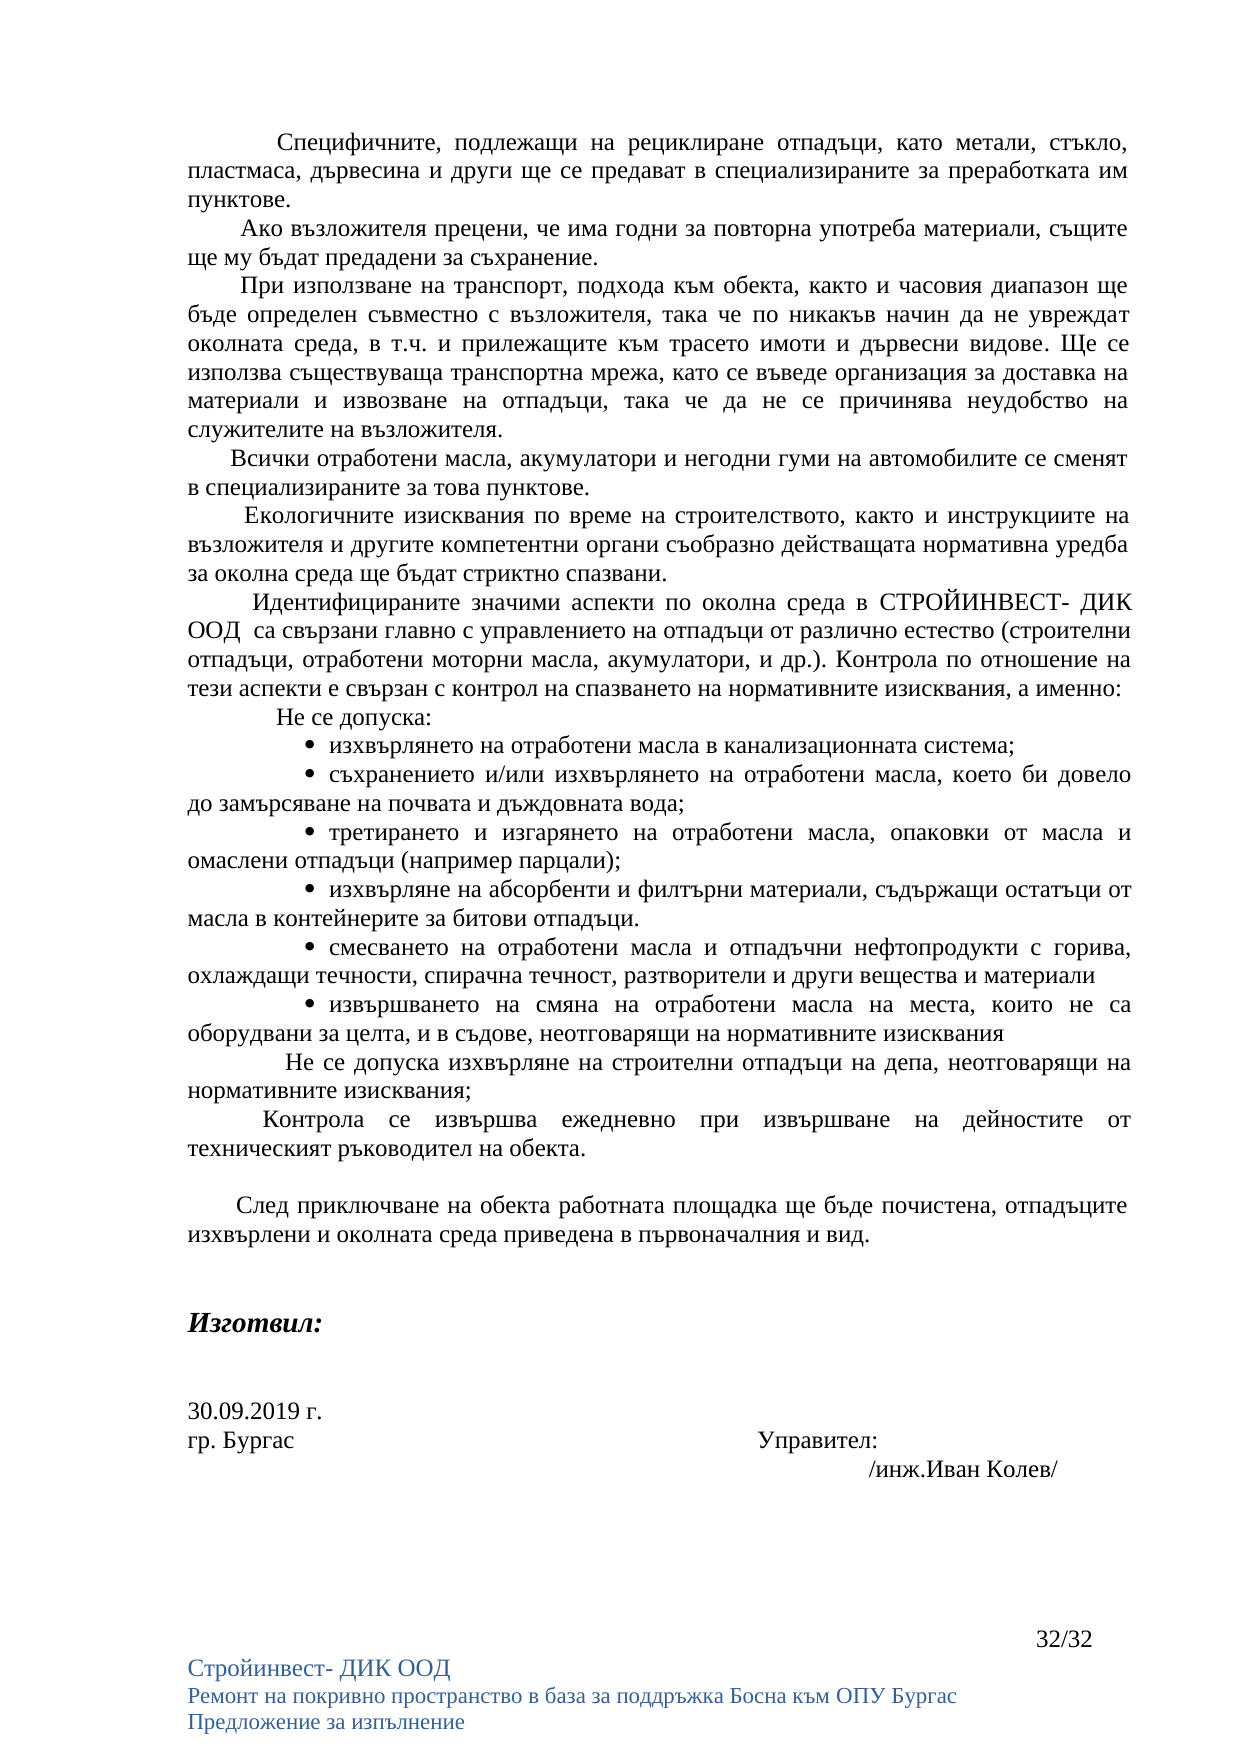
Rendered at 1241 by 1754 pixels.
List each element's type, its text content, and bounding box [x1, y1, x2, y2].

list смесването на отработени масла и отпадъчни нефтопродукти с горива, охлаждащи течности, спирачна течност, разтворители и други вещества и материали [187, 932, 1132, 989]
list изхвърлянето на отработени масла в канализационната система; [187, 730, 1132, 759]
list третирането и изгарянето на отработени масла, опаковки от масла и омаслени отпадъци (например парцали); [187, 817, 1132, 874]
text Идентифицираните значими аспекти по околна среда в СТРОЙИНВЕСТ- ДИК ООД са свързани главно с управлението на отпадъци от различно естество (строителни отпадъци, отработени моторни масла, акумулатори, и др.). Контрола по отношение на тези аспекти е свързан с контрол на спазването на нормативните изисквания, а именно: [187, 587, 1132, 702]
text 30.09.2019 г. [187, 1396, 1129, 1425]
text Екологичните изисквания по време на строителството, както и инструкциите на възложителя и другите компетентни органи съобразно действащата нормативна уредба за околна среда ще бъдат стриктно спазвани. [187, 500, 1129, 587]
list съхранението и/или изхвърлянето на отработени масла, което би довело до замърсяване на почвата и дъждовната вода; [187, 759, 1132, 817]
text Не се допуска: [276, 702, 1132, 730]
list извършването на смяна на отработени масла на места, които не са оборудвани за целта, и в съдове, неотговарящи на нормативните изисквания [187, 989, 1132, 1047]
text Изготвил: [187, 1305, 1074, 1339]
text гр. Бургас Управител: [187, 1425, 1129, 1454]
text След приключване на обекта работната площадка ще бъде почистена, отпадъците изхвърлени и околната среда приведена в първоначалния и вид. [187, 1190, 1129, 1248]
list изхвърляне на абсорбенти и филтърни материали, съдържащи остатъци от масла в контейнерите за битови отпадъци. [187, 874, 1132, 932]
text При използване на транспорт, подхода към обекта, както и часовия диапазон ще бъде определен съвместно с възложителя, така че по никакъв начин да не увреждат околната среда, в т.ч. и прилежащите към трасето имоти и дървесни видове. Ще се използва съществуваща транспортна мрежа, като се въведе организация за доставка на материали и извозване на отпадъци, така че да не се причинява неудобство на служителите на възложителя. [187, 270, 1129, 443]
text Ако възложителя прецени, че има годни за повторна употреба материали, същите ще му бъдат предадени за съхранение. [187, 213, 1129, 270]
text Специфичните, подлежащи на рециклиране отпадъци, като метали, стъкло, пластмаса, дървесина и други ще се предават в специализираните за преработката им пунктове. [187, 127, 1129, 213]
text Контрола се извършва ежедневно при извършване на дейностите от техническият ръководител на обекта. [187, 1104, 1132, 1162]
text Всички отработени масла, акумулатори и негодни гуми на автомобилите се сменят в специализираните за това пунктове. [187, 443, 1129, 500]
subtitle /инж.Иван Колев/ [187, 1454, 1093, 1483]
text Не се допуска изхвърляне на строителни отпадъци на депа, неотговарящи на нормативните изисквания; [187, 1047, 1132, 1104]
